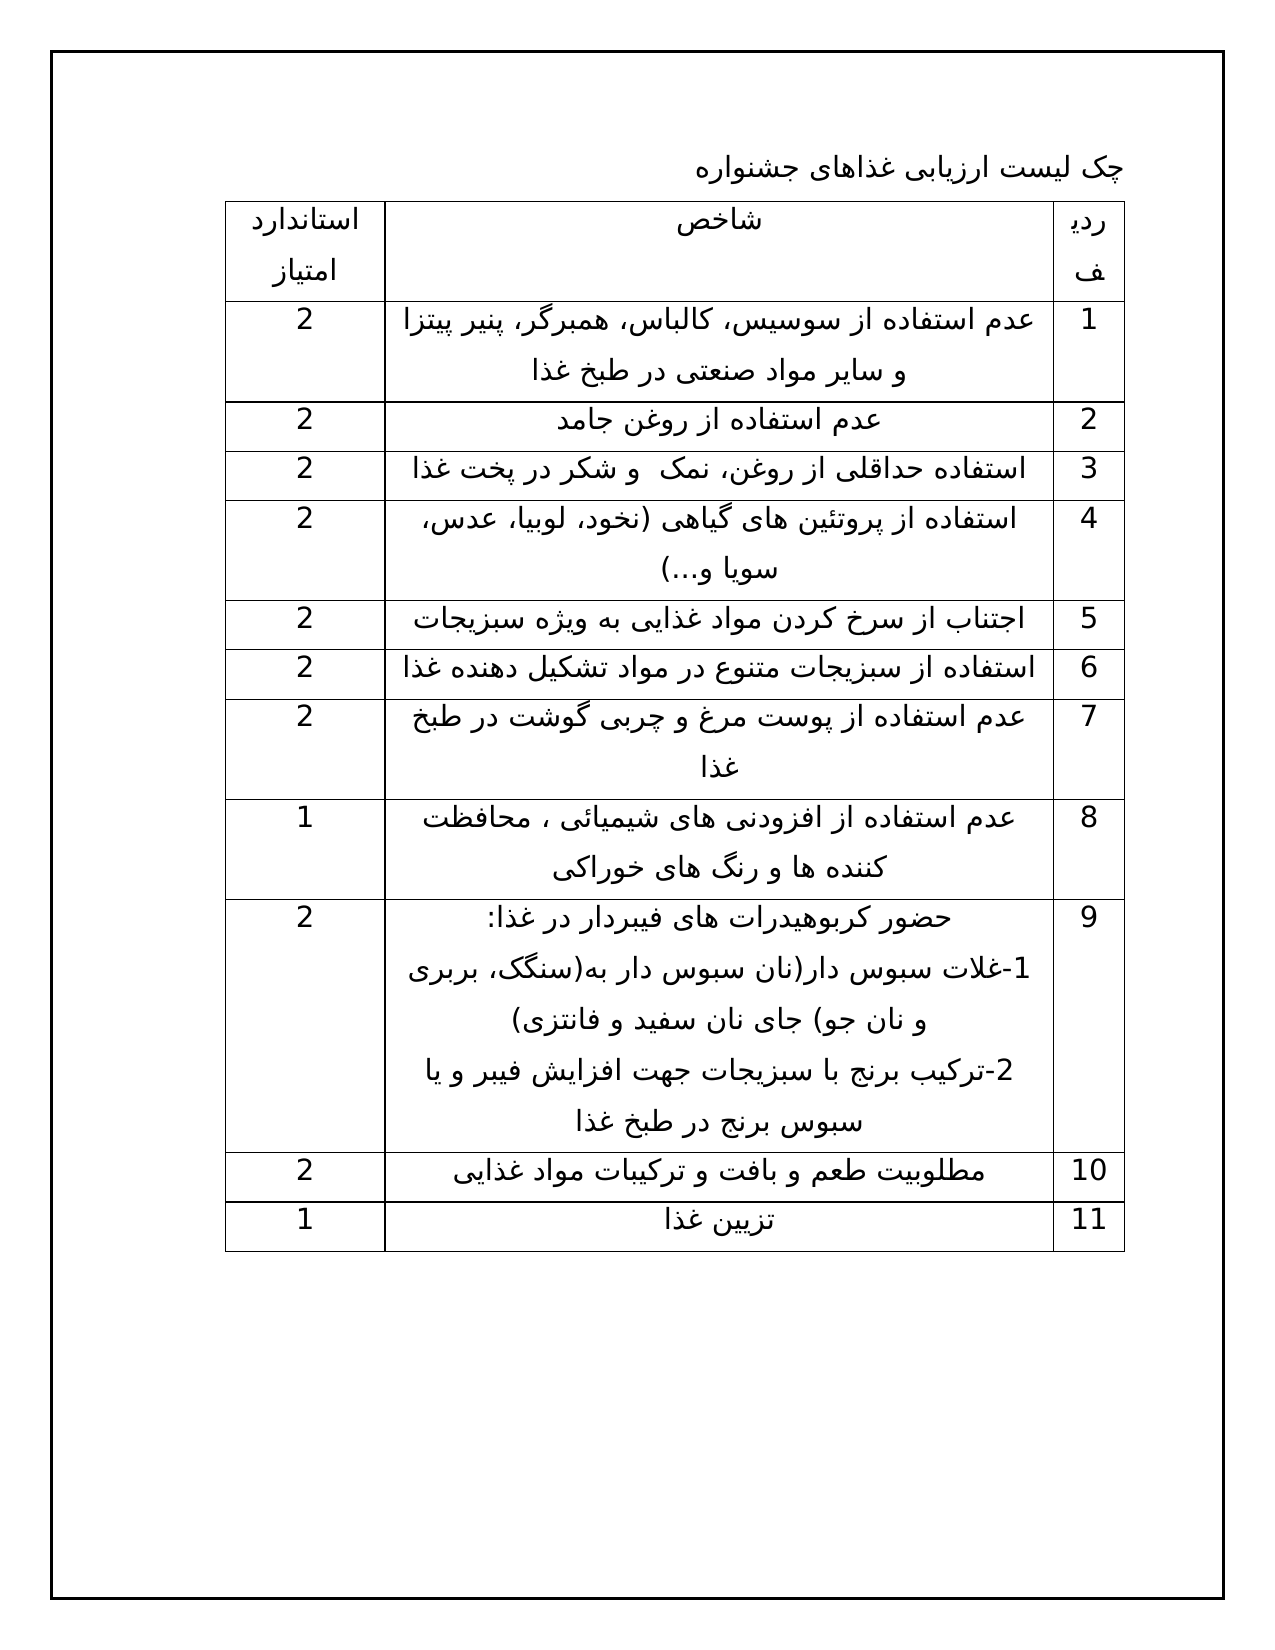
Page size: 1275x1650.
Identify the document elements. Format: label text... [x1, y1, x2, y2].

text چک لیست ارزیابی غذاهای جشنواره [150, 150, 1125, 184]
table_cell 10 [1054, 1153, 1124, 1201]
table_cell 4 [1054, 501, 1124, 600]
table_cell 2 [226, 700, 384, 799]
table_cell 6 [1054, 650, 1124, 699]
table_cell 2 [226, 501, 384, 600]
table_cell 2 [226, 452, 384, 500]
table_cell 7 [1054, 700, 1124, 799]
table_cell 5 [1054, 601, 1124, 649]
table_cell 8 [1054, 800, 1124, 899]
table_cell 1 [1054, 302, 1124, 401]
table_cell 2 [1054, 403, 1124, 451]
table_cell 2 [226, 403, 384, 451]
table_cell 11 [1054, 1203, 1124, 1251]
table_cell 1 [226, 1203, 384, 1251]
table_cell استفاده از پروتئین های گیاهی (نخود، لوبیا، عدس، سویا و...) [386, 501, 1053, 600]
table_cell تزیین غذا [386, 1203, 1053, 1251]
table_cell استفاده حداقلی از روغن، نمک و شکر در پخت غذا [386, 452, 1053, 500]
table_cell اجتناب از سرخ کردن مواد غذایی به ویژه سبزیجات [386, 601, 1053, 649]
table_cell 1 [226, 800, 384, 899]
table_cell 2 [226, 900, 384, 1152]
table_header شاخص [386, 202, 1053, 301]
table_header ردیف [1054, 202, 1124, 301]
table_cell 2 [226, 601, 384, 649]
table_cell حضور کربوهیدرات های فیبردار در غذا: 1-غلات سبوس دار(نان سبوس دار به(سنگک، بربری و نان جو) جای نان سفید و فانتزی) 2-ترکیب برنج با سبزیجات جهت افزایش فیبر و یا سبوس برنج در طبخ غذا [386, 900, 1053, 1152]
table_cell عدم استفاده از پوست مرغ و چربی گوشت در طبخ غذا [386, 700, 1053, 799]
table_cell استفاده از سبزیجات متنوع در مواد تشکیل دهنده غذا [386, 650, 1053, 699]
table_cell عدم استفاده از روغن جامد [386, 403, 1053, 451]
table_cell 2 [226, 302, 384, 401]
table_cell مطلوبیت طعم و بافت و ترکیبات مواد غذایی [386, 1153, 1053, 1201]
table_cell 9 [1054, 900, 1124, 1152]
table_cell عدم استفاده از افزودنی های شیمیائی ، محافظت کننده ها و رنگ های خوراکی [386, 800, 1053, 899]
table_cell 2 [226, 1153, 384, 1201]
table_cell عدم استفاده از سوسیس، کالباس، همبرگر، پنیر پیتزا و سایر مواد صنعتی در طبخ غذا [386, 302, 1053, 401]
table_cell 2 [226, 650, 384, 699]
table_cell 3 [1054, 452, 1124, 500]
table_header استاندارد امتیاز [226, 202, 384, 301]
